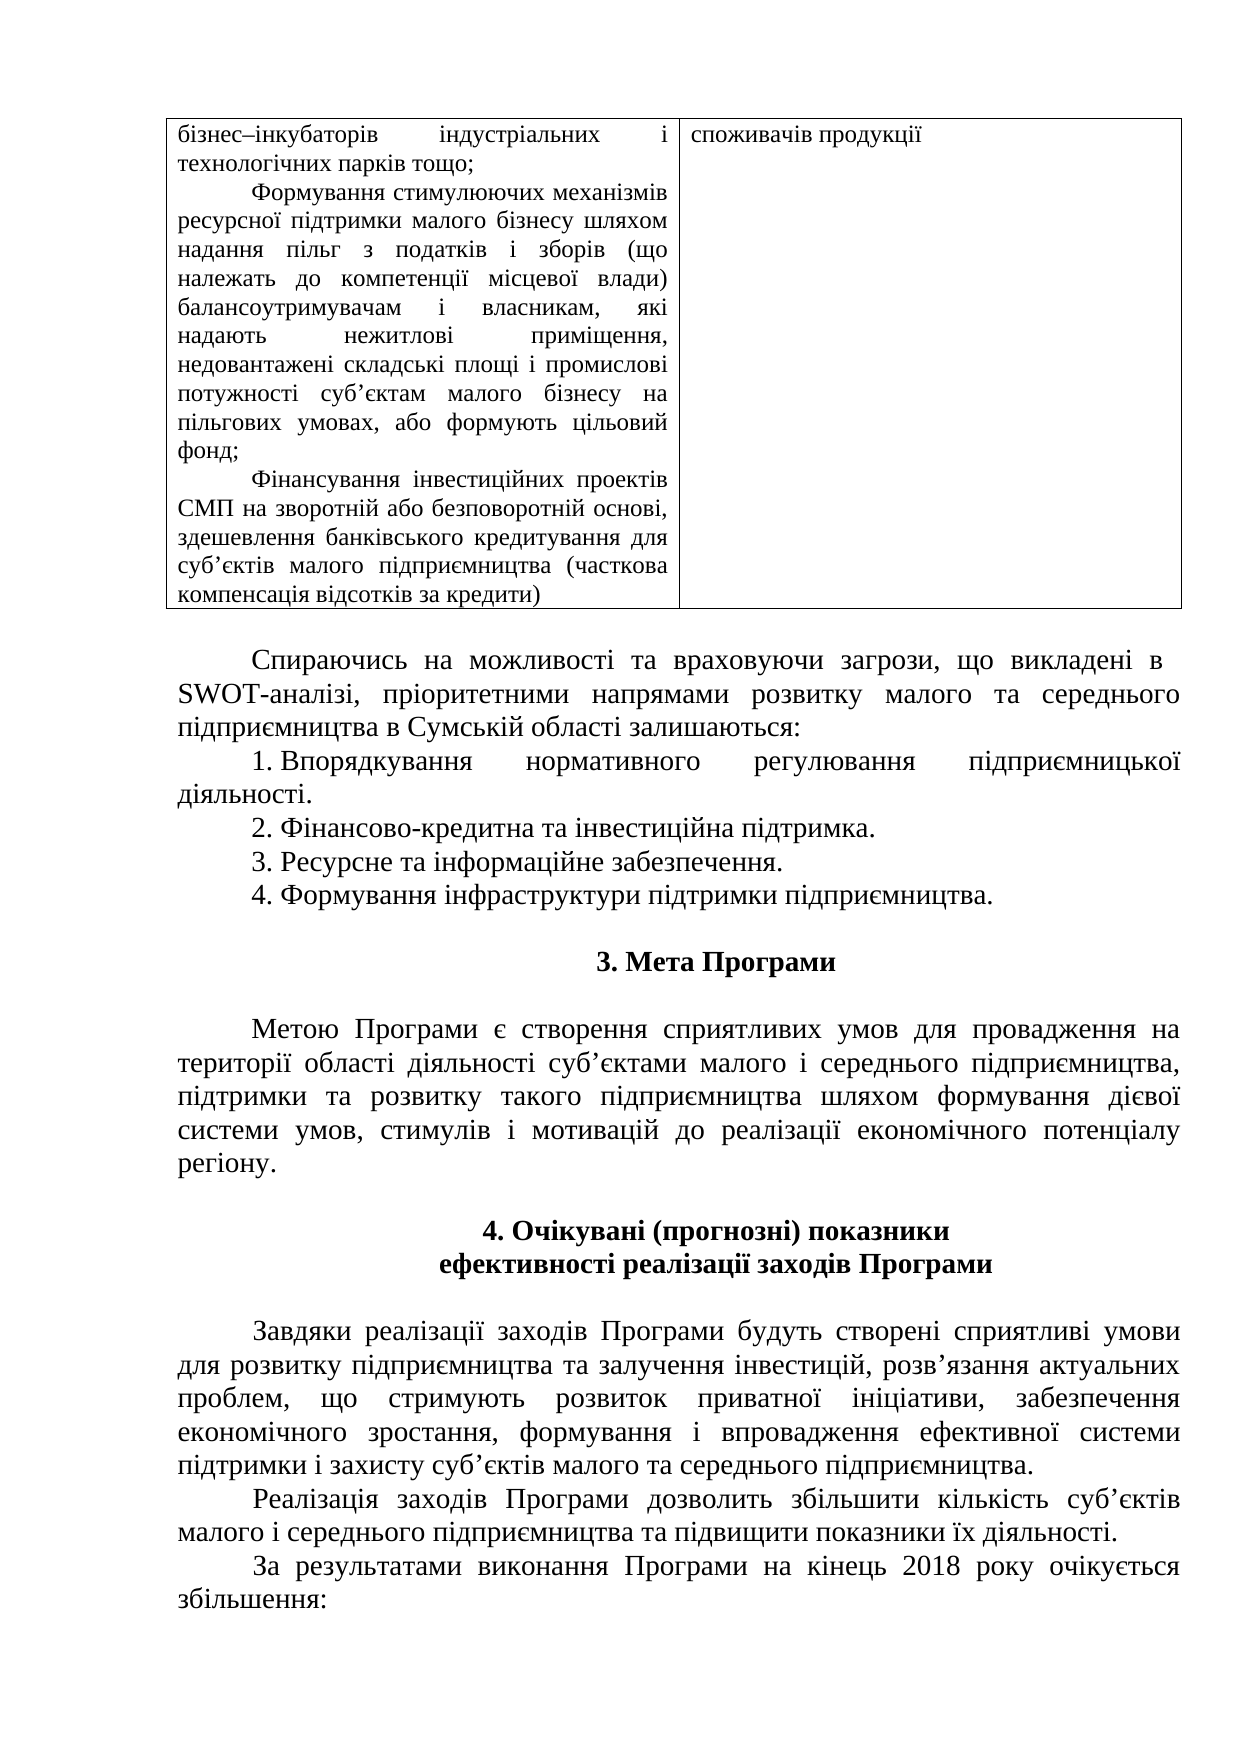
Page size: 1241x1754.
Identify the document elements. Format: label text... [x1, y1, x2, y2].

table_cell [680, 119, 1181, 608]
text 4. Формування інфраструктури підтримки підприємництва. [177, 877, 1181, 911]
text 1. Впорядкування нормативного регулювання підприємницької діяльності. [177, 743, 1181, 810]
text Реалізація заходів Програми дозволить збільшити кількість суб’єктів малого і середнього підприємництва та підвищити показники їх діяльності. [177, 1481, 1181, 1548]
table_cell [167, 119, 679, 608]
text За результатами виконання Програми на кінець 2018 року очікується збільшення: [177, 1548, 1181, 1615]
text Метою Програми є створення сприятливих умов для провадження на території області діяльності суб’єктами малого і середнього підприємництва, підтримки та розвитку такого підприємництва шляхом формування дієвої системи умов, стимулів і мотивацій до реалізації економічного потенціалу регіону. [177, 1011, 1181, 1179]
text Завдяки реалізації заходів Програми будуть створені сприятливі умови для розвитку підприємництва та залучення інвестицій, розв’язання актуальних проблем, що стримують розвиток приватної ініціативи, забезпечення економічного зростання, формування і впровадження ефективної системи підтримки і захисту суб’єктів малого та середнього підприємництва. [177, 1313, 1181, 1481]
text 3. Мета Програми [177, 944, 1181, 978]
text ефективності реалізації заходів Програми [177, 1246, 1181, 1280]
text 3. Ресурсне та інформаційне забезпечення. [177, 844, 1181, 877]
text 2. Фінансово-кредитна та інвестиційна підтримка. [177, 810, 1181, 844]
text Спираючись на можливості та враховуючи загрози, що викладені в SWOT-аналізі, пріоритетними напрямами розвитку малого та середнього підприємництва в Сумській області залишаються: [177, 642, 1181, 743]
text 4. Очікувані (прогнозні) показники [177, 1213, 1181, 1246]
